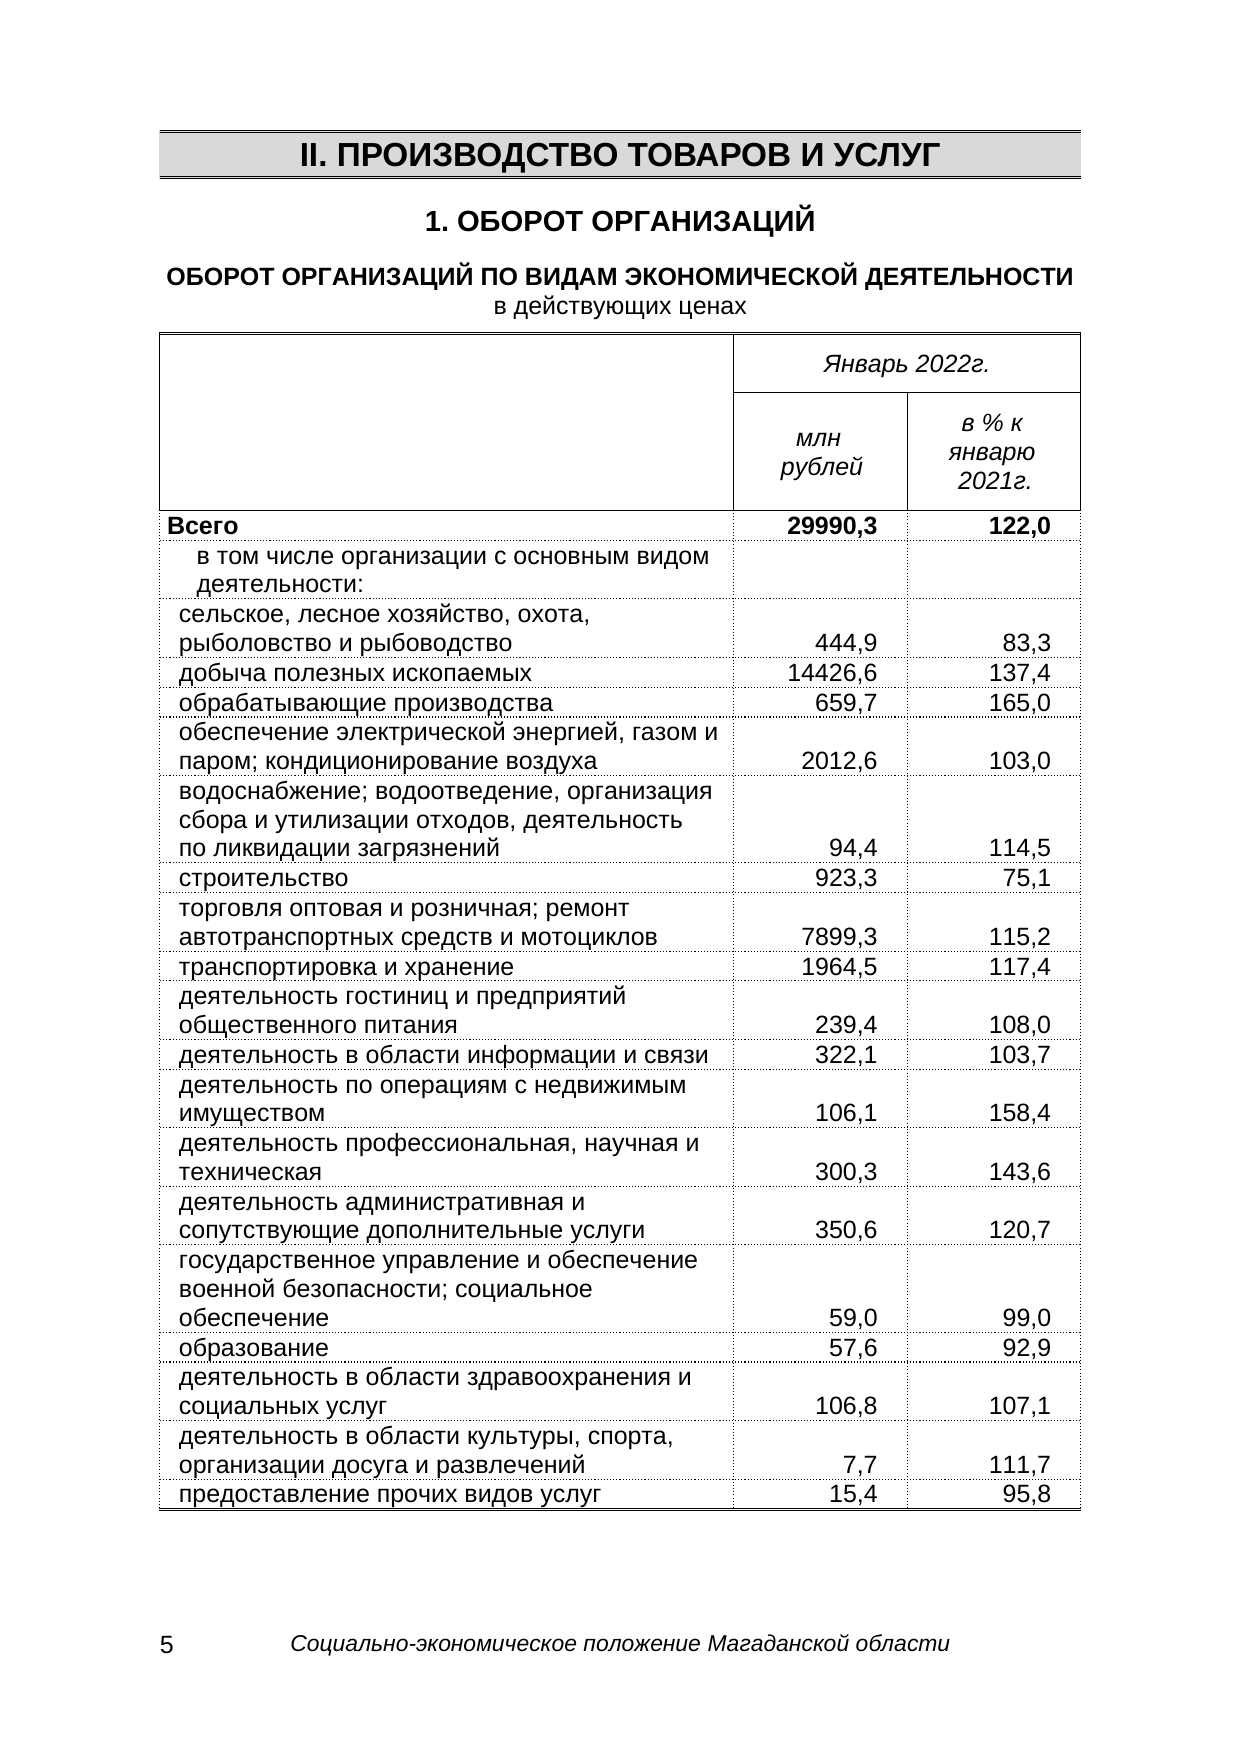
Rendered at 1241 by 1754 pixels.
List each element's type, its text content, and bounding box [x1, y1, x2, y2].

table_cell 300,3 [734, 1127, 907, 1186]
table_cell 1964,5 [734, 951, 907, 980]
table_cell деятельность гостиниц и предприятий общественного питания [160, 980, 733, 1039]
table_cell 158,4 [907, 1069, 1081, 1127]
table_cell 59,0 [734, 1244, 907, 1332]
table_header Январь 2022г. [734, 335, 1080, 392]
table_cell 15,4 [734, 1479, 907, 1508]
table_cell деятельность в области здравоохранения и социальных услуг [160, 1361, 733, 1420]
table_cell в % к январю 2021г. [908, 393, 1080, 510]
table_cell 103,7 [907, 1039, 1081, 1069]
table_cell 111,7 [907, 1420, 1081, 1478]
table_cell 83,3 [907, 598, 1081, 657]
table_cell в том числе организации с основным видом деятельности: [160, 540, 733, 598]
table_cell обеспечение электрической энергией, газом и паром; кондиционирование воздуха [160, 716, 733, 775]
table_cell 14426,6 [734, 657, 907, 687]
table_cell 92,9 [907, 1332, 1081, 1361]
table_cell деятельность в области культуры, спорта, организации досуга и развлечений [160, 1420, 733, 1478]
table_cell 94,4 [734, 775, 907, 862]
table_cell 239,4 [734, 980, 907, 1039]
subtitle II. ПРОИЗВОДСТВО ТОВАРОВ И УСЛУГ [159, 133, 1081, 179]
table_header [160, 335, 733, 510]
table_cell млн рублей [734, 393, 907, 510]
text ОБОРОТ ОРГАНИЗАЦИЙ ПО ВИДАМ ЭКОНОМИЧЕСКОЙ ДЕЯТЕЛЬНОСТИ в действующих ценах [159, 262, 1081, 320]
table_cell 659,7 [734, 687, 907, 716]
table_cell 108,0 [907, 980, 1081, 1039]
table_cell 95,8 [907, 1479, 1081, 1508]
table_cell обрабатывающие производства [160, 687, 733, 716]
table_cell 115,2 [907, 892, 1081, 951]
table_cell строительство [160, 862, 733, 892]
subtitle 1. ОБОРОТ ОРГАНИЗАЦИЙ [159, 204, 1081, 237]
table_cell 106,1 [734, 1069, 907, 1127]
table_cell сельское, лесное хозяйство, охота, рыболовство и рыбоводство [160, 598, 733, 657]
table_cell 117,4 [907, 951, 1081, 980]
table_cell 7,7 [734, 1420, 907, 1478]
table_cell деятельность в области информации и связи [160, 1039, 733, 1069]
table_cell 106,8 [734, 1361, 907, 1420]
table_cell 114,5 [907, 775, 1081, 862]
table_cell 122,0 [907, 511, 1081, 540]
table_cell 137,4 [907, 657, 1081, 687]
table_cell деятельность по операциям с недвижимым имуществом [160, 1069, 733, 1127]
table_cell 2012,6 [734, 716, 907, 775]
table_cell предоставление прочих видов услуг [160, 1479, 733, 1508]
table_cell 143,6 [907, 1127, 1081, 1186]
table_cell 107,1 [907, 1361, 1081, 1420]
table_cell образование [160, 1332, 733, 1361]
table_cell 103,0 [907, 716, 1081, 775]
table_cell транспортировка и хранение [160, 951, 733, 980]
table_cell водоснабжение; водоотведение, организация сбора и утилизации отходов, деятельность по ликвидации загрязнений [160, 775, 733, 862]
table_cell [907, 540, 1081, 598]
table_cell деятельность профессиональная, научная и техническая [160, 1127, 733, 1186]
table_cell деятельность административная и сопутствующие дополнительные услуги [160, 1186, 733, 1244]
table_cell 350,6 [734, 1186, 907, 1244]
table_cell 165,0 [907, 687, 1081, 716]
table_cell государственное управление и обеспечение военной безопасности; социальное обеспечение [160, 1244, 733, 1332]
table_cell 29990,3 [734, 511, 907, 540]
table_cell торговля оптовая и розничная; ремонт автотранспортных средств и мотоциклов [160, 892, 733, 951]
table_cell 75,1 [907, 862, 1081, 892]
table_cell [734, 540, 907, 598]
table_cell Всего [160, 511, 733, 540]
table_cell 322,1 [734, 1039, 907, 1069]
table_cell 444,9 [734, 598, 907, 657]
table_cell 120,7 [907, 1186, 1081, 1244]
table_cell добыча полезных ископаемых [160, 657, 733, 687]
table_cell 7899,3 [734, 892, 907, 951]
table_cell 923,3 [734, 862, 907, 892]
table_cell 57,6 [734, 1332, 907, 1361]
table_cell 99,0 [907, 1244, 1081, 1332]
